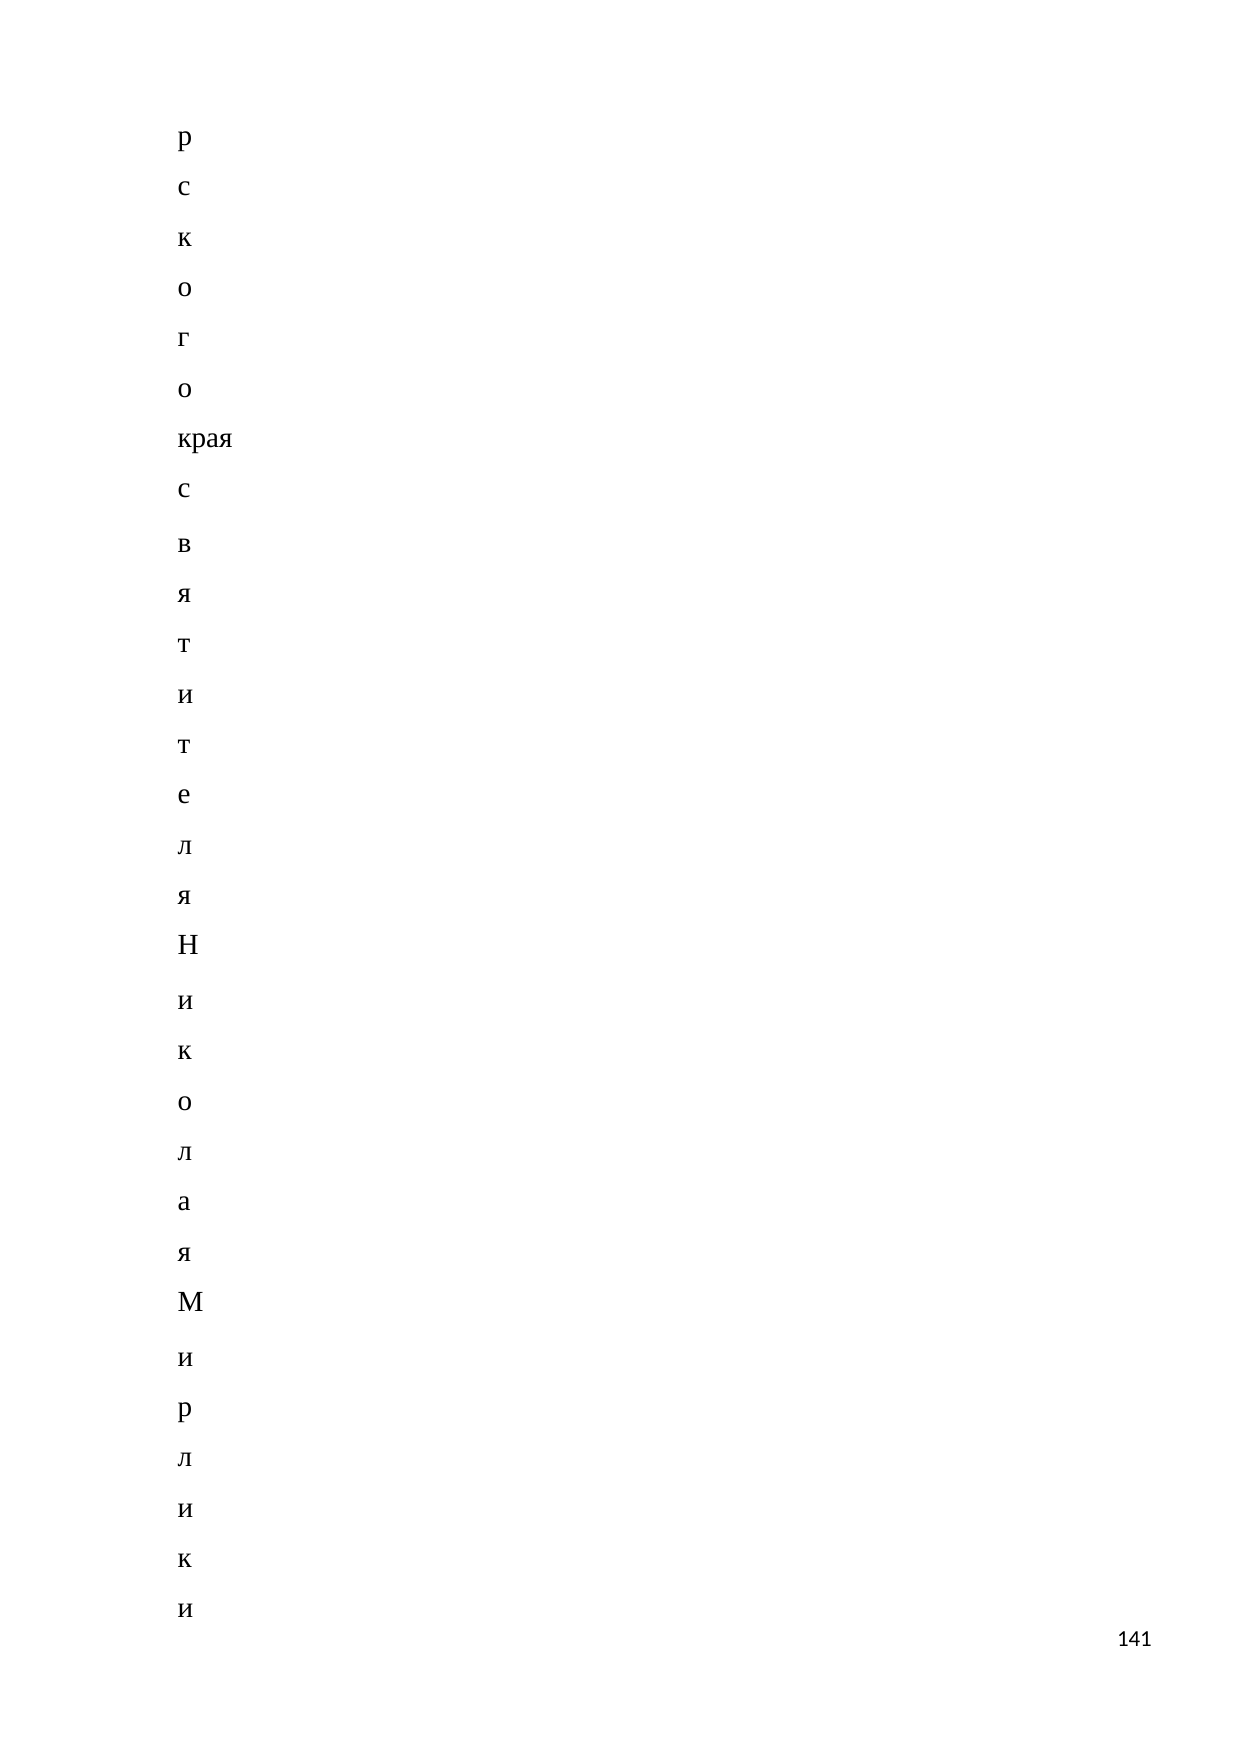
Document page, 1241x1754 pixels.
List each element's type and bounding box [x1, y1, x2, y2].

text [177, 118, 1152, 1624]
